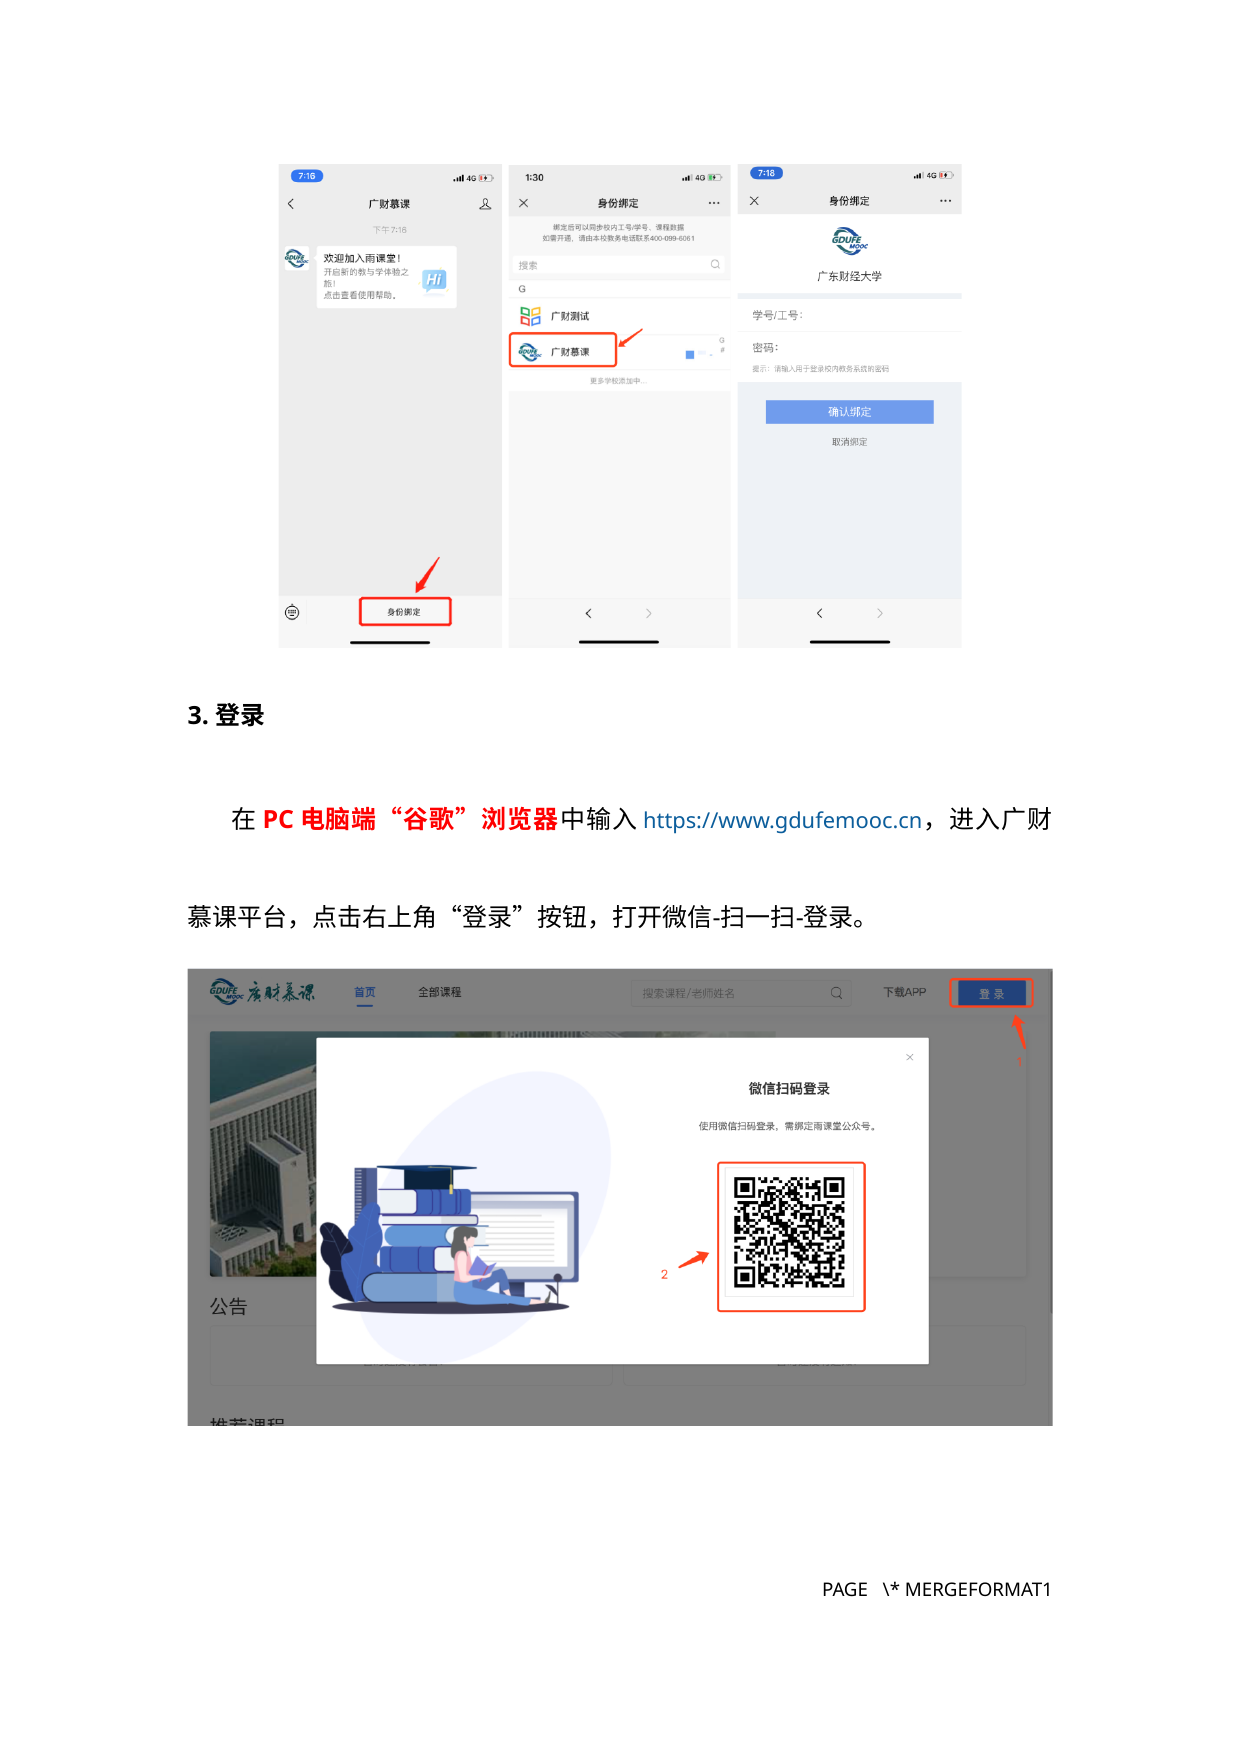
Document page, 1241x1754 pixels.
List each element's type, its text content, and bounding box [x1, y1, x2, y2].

picture [278, 164, 503, 648]
picture [187, 965, 1053, 1426]
picture [508, 165, 731, 648]
text 在PC电脑端“谷歌”浏览器中输入https://www.gdufemooc.cn，进入广财慕课平台，点击右上角“登录”按钮，打开微信-扫一扫-登录。 [187, 785, 1053, 948]
picture [737, 164, 962, 648]
subtitle 3. 登录 [187, 681, 1053, 746]
